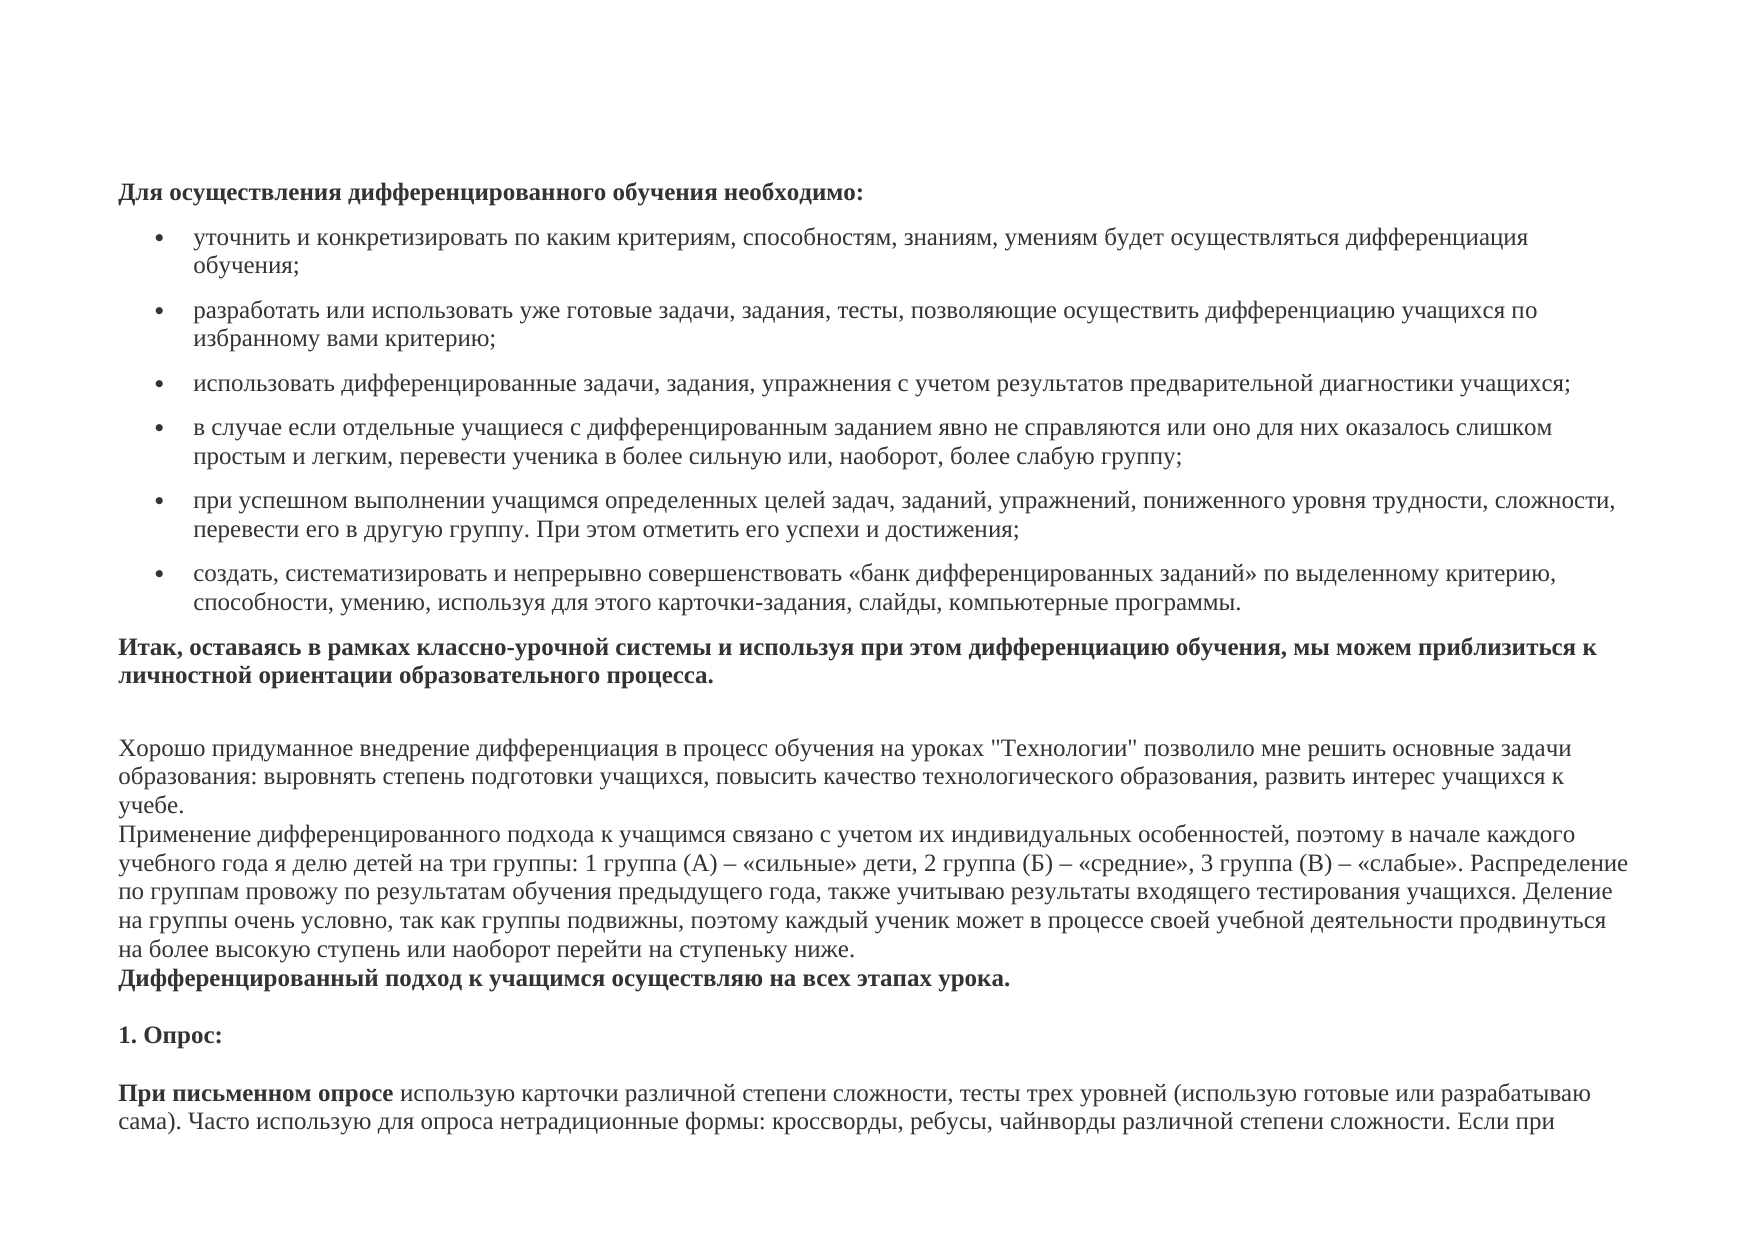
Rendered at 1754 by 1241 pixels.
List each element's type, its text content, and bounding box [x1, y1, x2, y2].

text Итак, оставаясь в рамках классно-урочной системы и используя при этом дифференциацию обучения, мы можем приблизиться к личностной ориентации образовательного процесса. [118, 632, 1636, 717]
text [118, 733, 1636, 1135]
list уточнить и конкретизировать по каким критериям, способностям, знаниям, умениям будет осуществляться дифференциация обучения; [156, 222, 1636, 279]
list при успешном выполнении учащимся определенных целей задач, заданий, упражнений, пониженного уровня трудности, сложности, перевести его в другую группу. При этом отметить его успехи и достижения; [156, 485, 1636, 543]
text Для осуществления дифференцированного обучения необходимо: [118, 177, 1636, 206]
list создать, систематизировать и непрерывно совершенствовать «банк дифференцированных заданий» по выделенному критерию, способности, умению, используя для этого карточки-задания, слайды, компьютерные программы. [156, 558, 1636, 616]
list использовать дифференцированные задачи, задания, упражнения с учетом результатов предварительной диагностики учащихся; [156, 368, 1636, 397]
list разработать или использовать уже готовые задачи, задания, тесты, позволяющие осуществить дифференциацию учащихся по избранному вами критерию; [156, 295, 1636, 352]
list в случае если отдельные учащиеся с дифференцированным заданием явно не справляются или оно для них оказалось слишком простым и легким, перевести ученика в более сильную или, наоборот, более слабую группу; [156, 412, 1636, 470]
